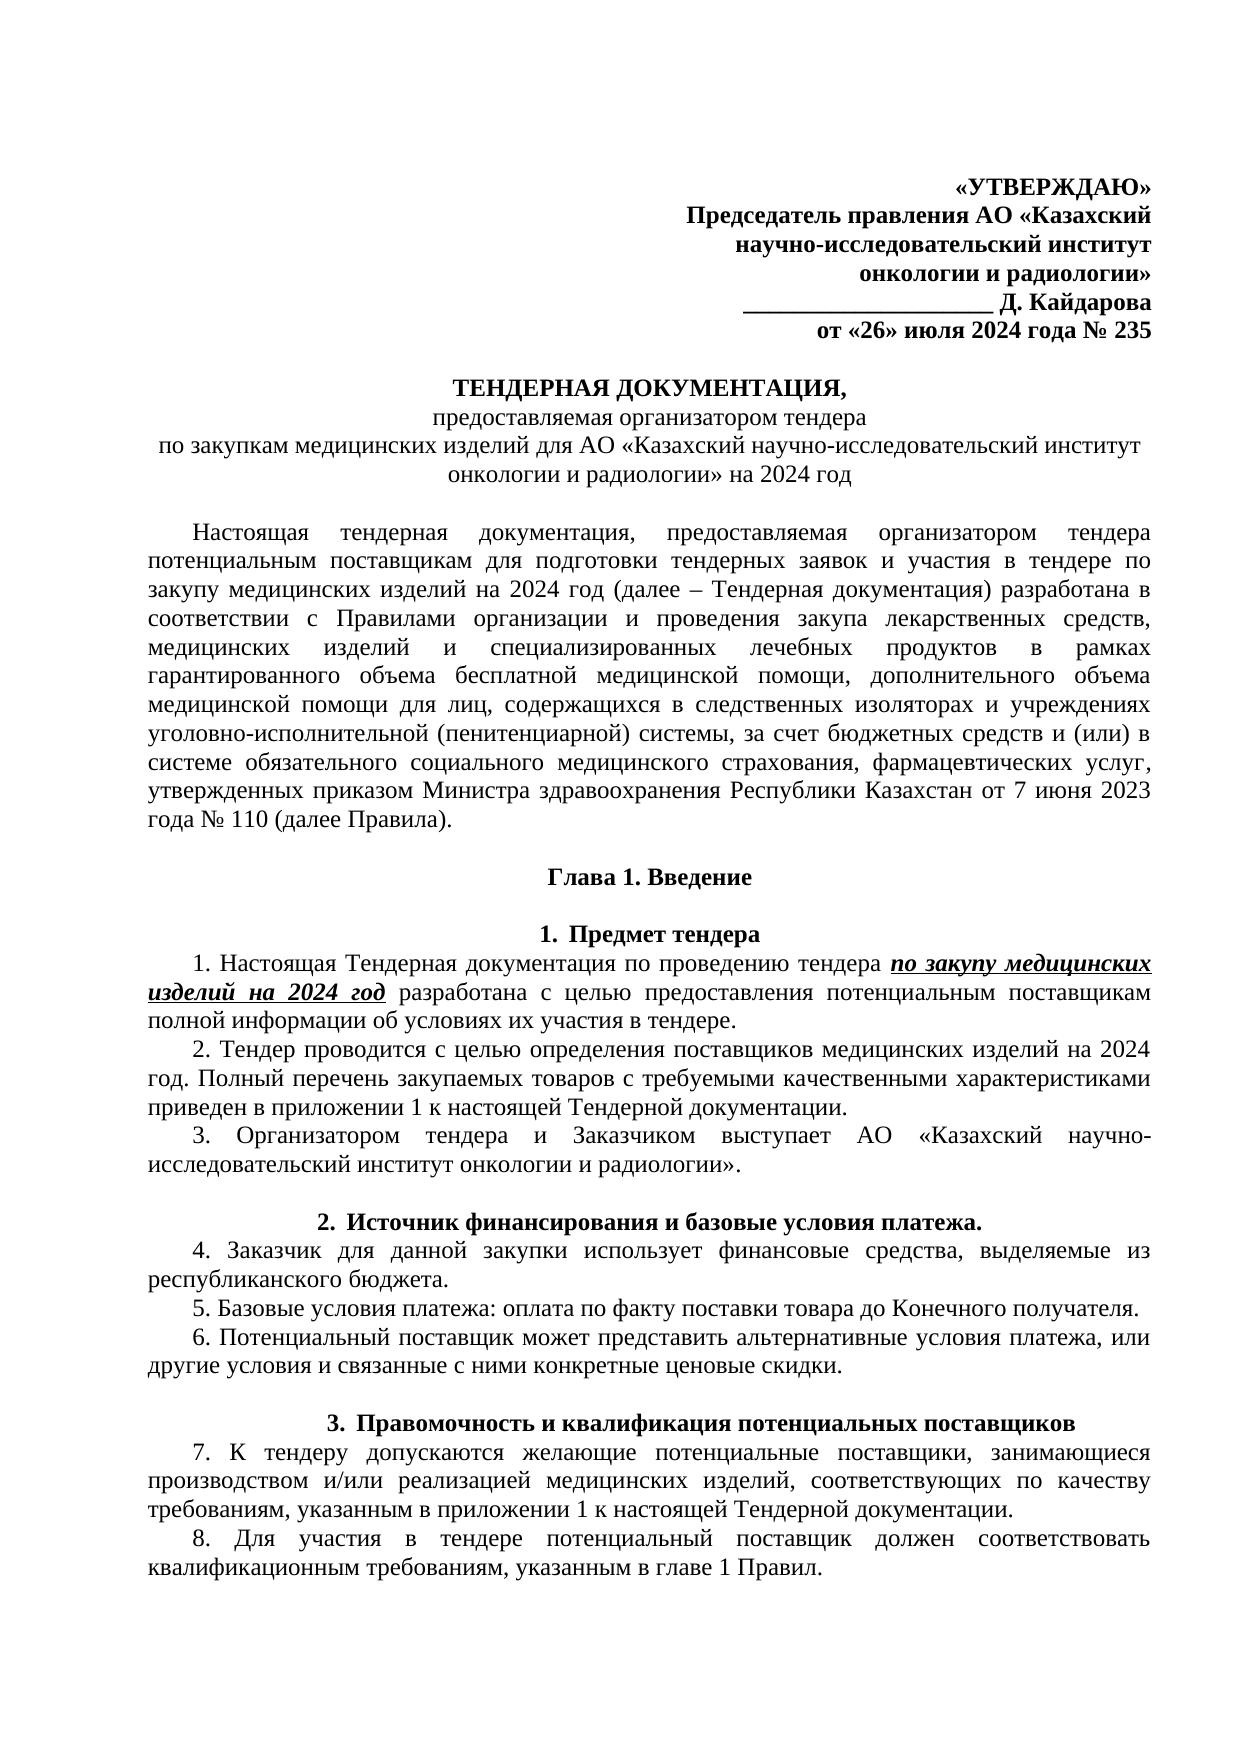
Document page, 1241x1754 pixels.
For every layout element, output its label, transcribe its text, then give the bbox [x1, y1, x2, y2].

list Предмет тендера [148, 919, 1152, 948]
text 5. Базовые условия платежа: оплата по факту поставки товара до Конечного получателя. [148, 1293, 1152, 1322]
text 2. Тендер проводится с целью определения поставщиков медицинских изделий на 2024 год. Полный перечень закупаемых товаров с требуемыми качественными характеристиками приведен в приложении 1 к настоящей Тендерной документации. [148, 1034, 1152, 1121]
list Правомочность и квалификация потенциальных поставщиков [251, 1408, 1152, 1437]
text Глава 1. Введение [148, 862, 1152, 891]
table_header «УТВЕРЖДАЮ» [665, 148, 1163, 201]
text 1. Настоящая Тендерная документация по проведению тендера по закупу медицинских изделий на 2024 год разработана с целью предоставления потенциальным поставщикам полной информации об условиях их участия в тендере. [148, 948, 1152, 1034]
text 6. Потенциальный поставщик может представить альтернативные условия платежа, или другие условия и связанные с ними конкретные ценовые скидки. [148, 1322, 1152, 1379]
text Настоящая тендерная документация, предоставляемая организатором тендера потенциальным поставщикам для подготовки тендерных заявок и участия в тендере по закупу медицинских изделий на 2024 год (далее – Тендерная документация) разработана в соответствии с Правилами организации и проведения закупа лекарственных средств, медицинских изделий и специализированных лечебных продуктов в рамках гарантированного объема бесплатной медицинской помощи, дополнительного объема медицинской помощи для лиц, содержащихся в следственных изоляторах и учреждениях уголовно-исполнительной (пенитенциарной) системы, за счет бюджетных средств и (или) в системе обязательного социального медицинского страхования, фармацевтических услуг, утвержденных приказом Министра здравоохранения Республики Казахстан от 7 июня 2023 года № 110 (далее Правила). [148, 517, 1152, 833]
text 8. Для участия в тендере потенциальный поставщик должен соответствовать квалификационным требованиям, указанным в главе 1 Правил. [148, 1523, 1152, 1581]
text 4. Заказчик для данной закупки использует финансовые средства, выделяемые из республиканского бюджета. [148, 1236, 1152, 1293]
text 3. Организатором тендера и Заказчиком выступает АО «Казахский научно-исследовательский институт онкологии и радиологии». [148, 1121, 1152, 1178]
table_cell Председатель правления АО «Казахский научно-исследовательский институт онкологии и радиологии» ____________________ Д. Кайдарова от «26» июля 2024 года № 235 [665, 201, 1163, 373]
text по закупкам медицинских изделий для АО «Казахский научно-исследовательский институт онкологии и радиологии» на 2024 год [148, 431, 1152, 488]
text ТЕНДЕРНАЯ ДОКУМЕНТАЦИЯ, [148, 373, 1152, 402]
text предоставляемая организатором тендера [148, 402, 1152, 431]
list Источник финансирования и базовые условия платежа. [148, 1207, 1152, 1236]
text 7. К тендеру допускаются желающие потенциальные поставщики, занимающиеся производством и/или реализацией медицинских изделий, соответствующих по качеству требованиям, указанным в приложении 1 к настоящей Тендерной документации. [148, 1437, 1152, 1523]
